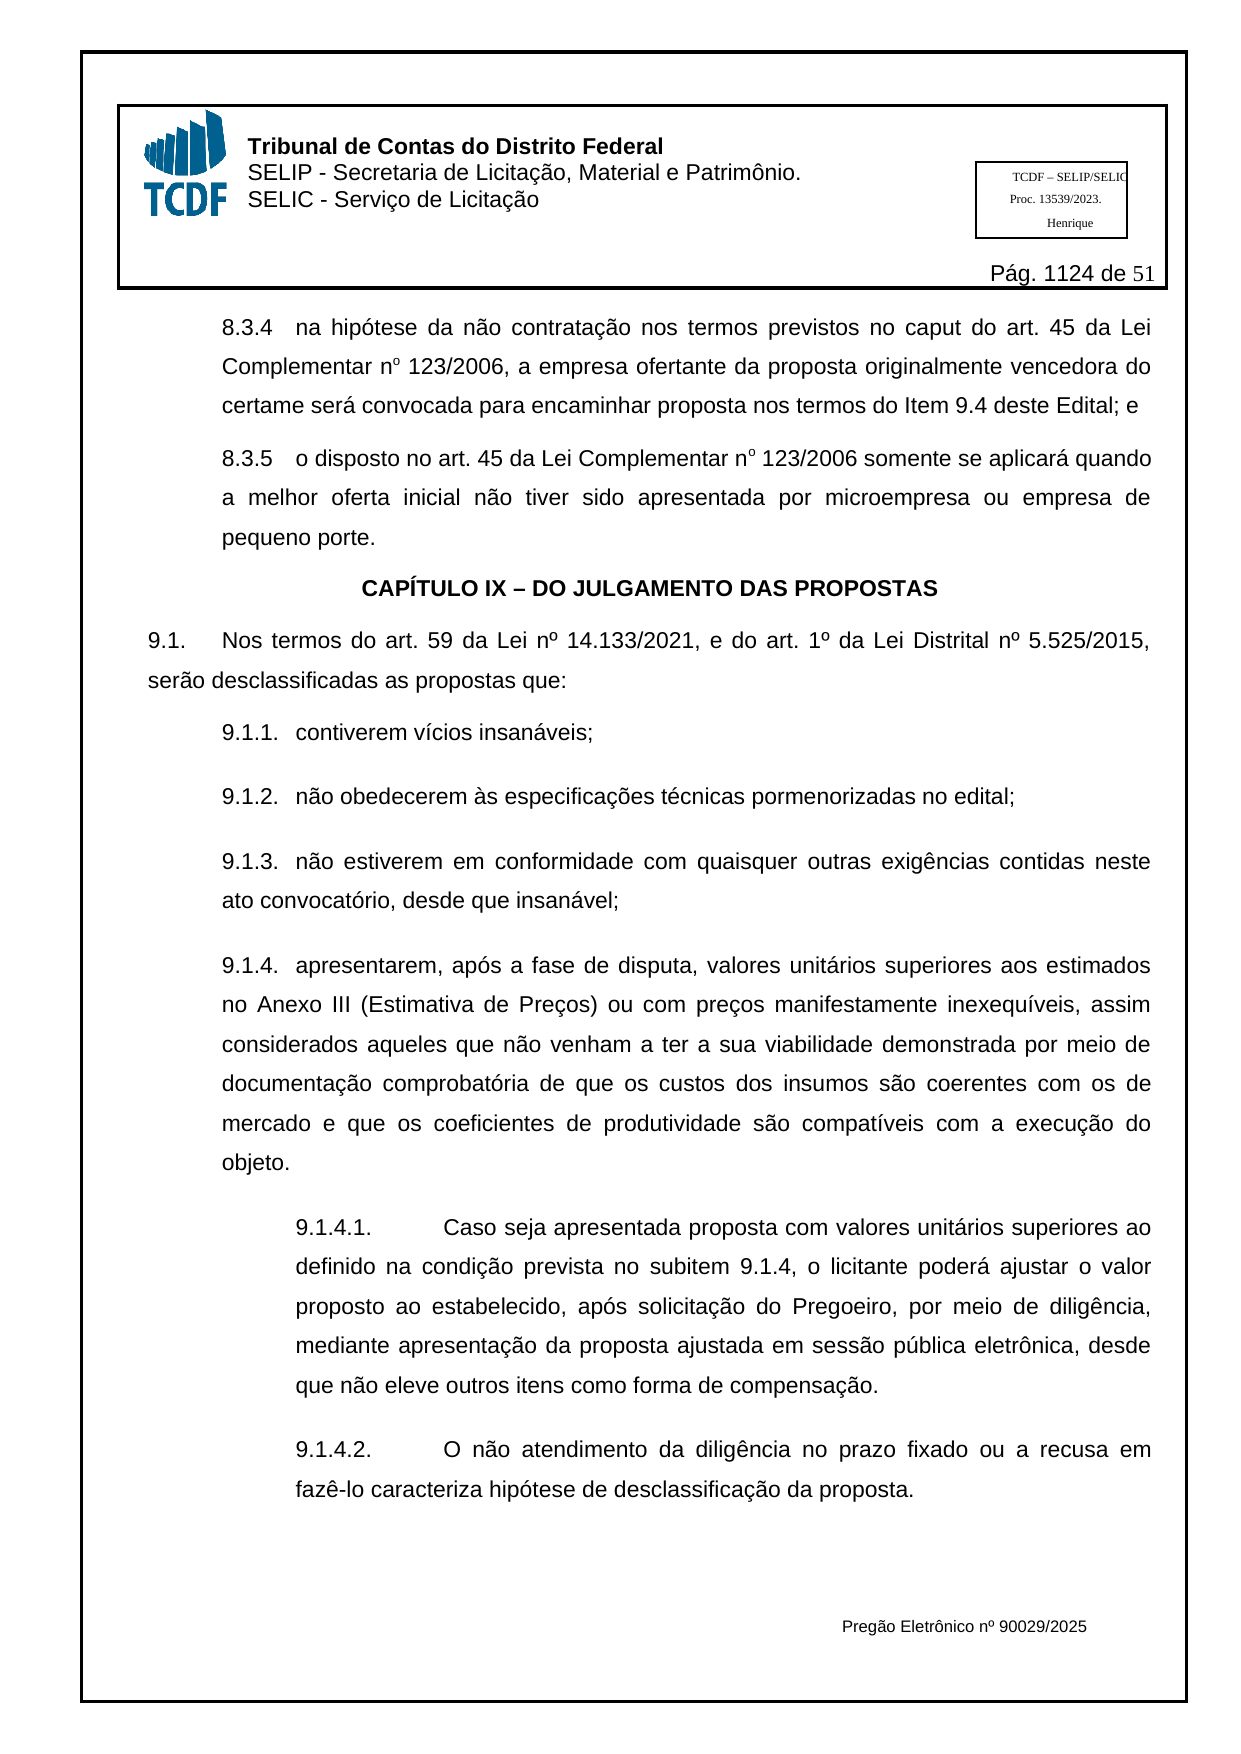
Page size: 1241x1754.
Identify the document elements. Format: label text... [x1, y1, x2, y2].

picture [129, 107, 241, 218]
text 9.1.2. não obedecerem às especificações técnicas pormenorizadas no edital; [222, 783, 1152, 810]
text 9.1.1. contiverem vícios insanáveis; [222, 719, 1152, 745]
text 8.3.5 o disposto no art. 45 da Lei Complementar no 123/2006 somente se aplicará quando a melhor oferta inicial não tiver sido apresentada por microempresa ou empresa de pequeno porte. [222, 444, 1152, 550]
text 9.1.3. não estiverem em conformidade com quaisquer outras exigências contidas neste ato convocatório, desde que insanável; [222, 848, 1152, 914]
text CAPÍTULO iX – DO JULGAMENTO DAS PROPOSTAS [148, 575, 1152, 602]
text 8.3.4 na hipótese da não contratação nos termos previstos no caput do art. 45 da Lei Complementar no 123/2006, a empresa ofertante da proposta originalmente vencedora do certame será convocada para encaminhar proposta nos termos do Item 9.4 deste Edital; e [222, 313, 1152, 419]
text 9.1.4.2. O não atendimento da diligência no prazo fixado ou a recusa em fazê-lo caracteriza hipótese de desclassificação da proposta. [295, 1436, 1152, 1502]
text 9.1. Nos termos do art. 59 da Lei nº 14.133/2021, e do art. 1º da Lei Distrital nº 5.525/2015, serão desclassificadas as propostas que: [148, 627, 1152, 693]
text 9.1.4. apresentarem, após a fase de disputa, valores unitários superiores aos estimados no Anexo III (Estimativa de Preços) ou com preços manifestamente inexequíveis, assim considerados aqueles que não venham a ter a sua viabilidade demonstrada por meio de documentação comprobatória de que os custos dos insumos são coerentes com os de mercado e que os coeficientes de produtividade são compatíveis com a execução do objeto. [222, 952, 1152, 1176]
text 9.1.4.1. Caso seja apresentada proposta com valores unitários superiores ao definido na condição prevista no subitem 9.1.4, o licitante poderá ajustar o valor proposto ao estabelecido, após solicitação do Pregoeiro, por meio de diligência, mediante apresentação da proposta ajustada em sessão pública eletrônica, desde que não eleve outros itens como forma de compensação. [295, 1214, 1152, 1398]
